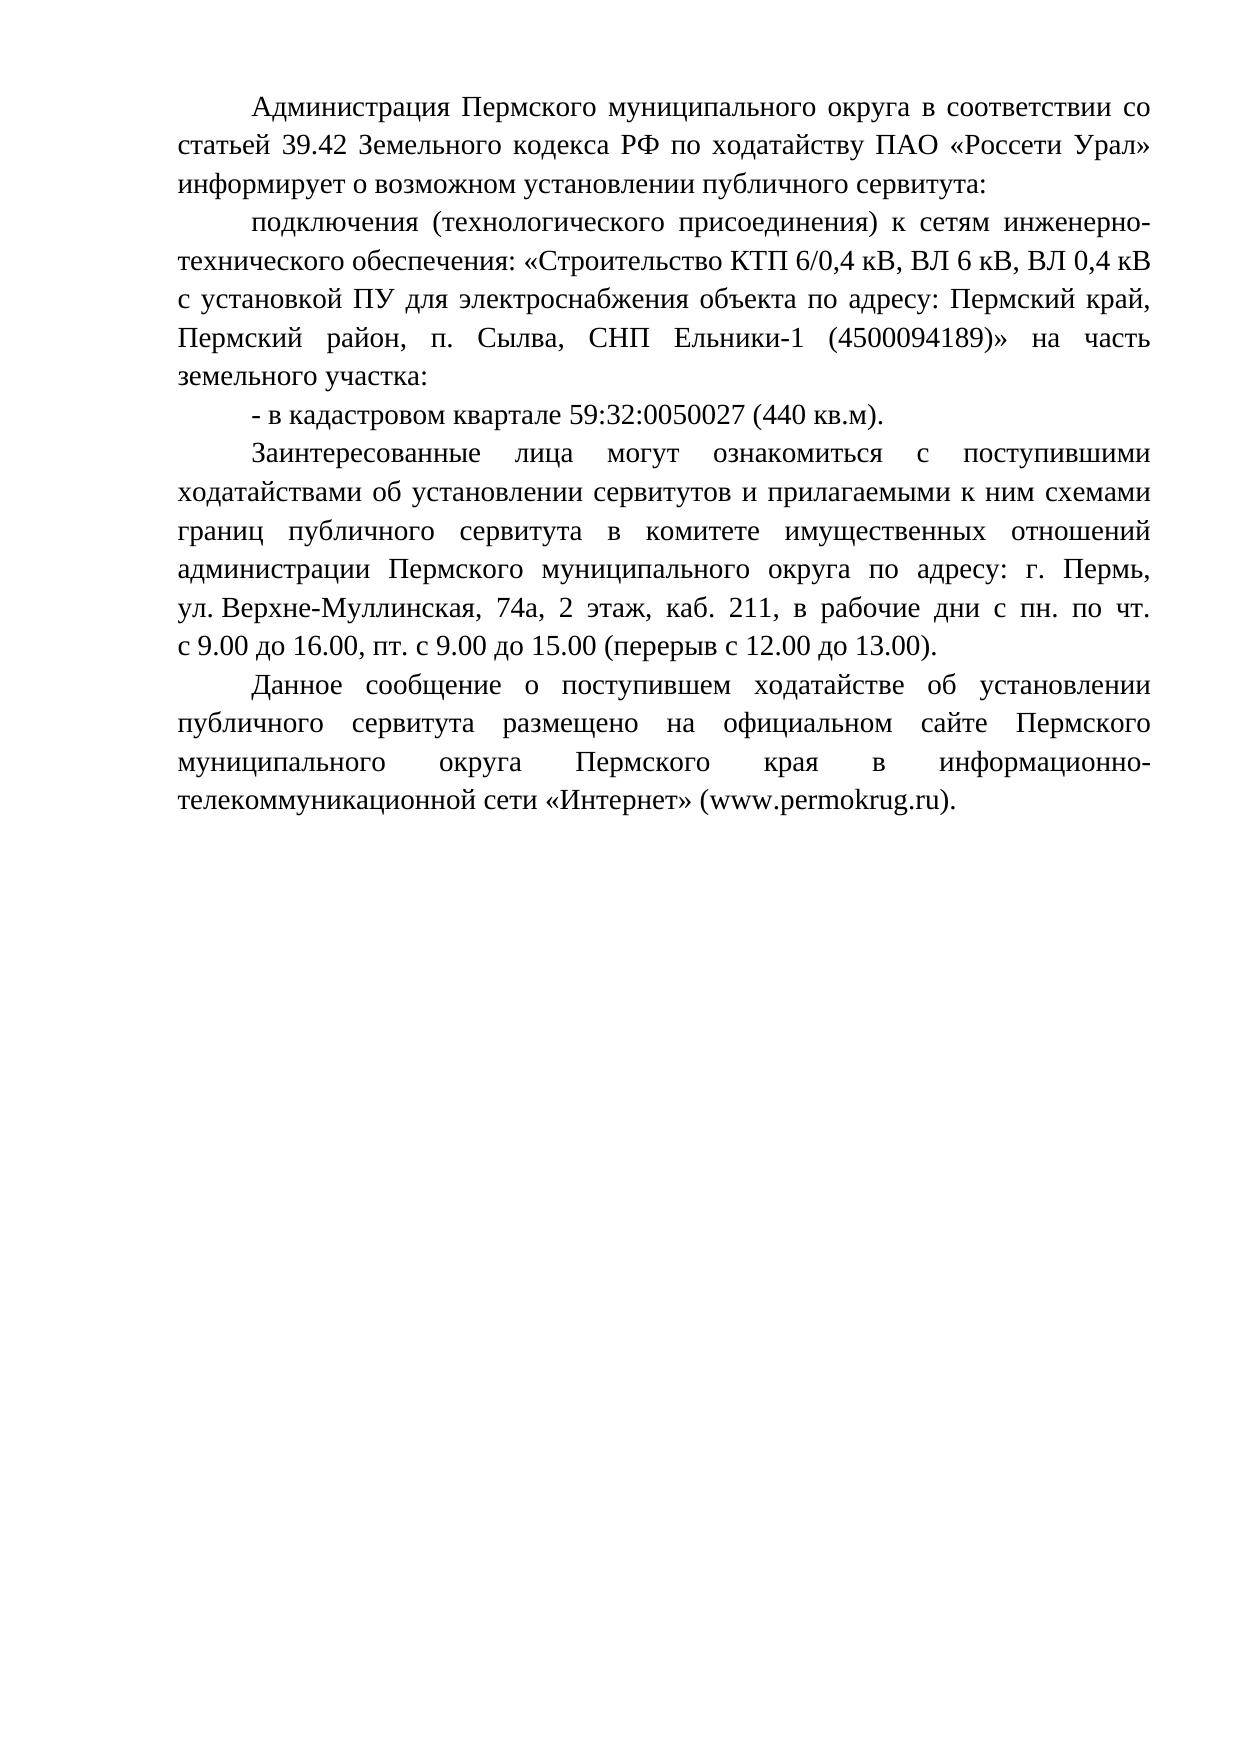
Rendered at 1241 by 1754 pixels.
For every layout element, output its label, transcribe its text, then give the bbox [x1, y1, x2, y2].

list Заинтересованные лица могут ознакомиться с поступившими ходатайствами об установлении сервитутов и прилагаемыми к ним схемами границ публичного сервитута в комитете имущественных отношений администрации Пермского муниципального округа по адресу: г. Пермь, ул. Верхне-Муллинская, 74а, 2 этаж, каб. 211, в рабочие дни с пн. по чт. с 9.00 до 16.00, пт. с 9.00 до 15.00 (перерыв с 12.00 до 13.00). [177, 436, 1152, 662]
text Администрация Пермского муниципального округа в соответствии со статьей 39.42 Земельного кодекса РФ по ходатайству ПАО «Россети Урал» информирует о возможном установлении публичного сервитута: [177, 89, 1152, 199]
text Данное сообщение о поступившем ходатайстве об установлении публичного сервитута размещено на официальном сайте Пермского муниципального округа Пермского края в информационно-телекоммуникационной сети «Интернет» (www.permokrug.ru). [177, 667, 1152, 816]
list - в кадастровом квартале 59:32:0050027 (440 кв.м). [177, 397, 1152, 431]
list подключения (технологического присоединения) к сетям инженерно-технического обеспечения: «Строительство КТП 6/0,4 кВ, ВЛ 6 кВ, ВЛ 0,4 кВ с установкой ПУ для электроснабжения объекта по адресу: Пермский край, Пермский район, п. Сылва, СНП Ельники-1 (4500094189)» на часть земельного участка: [177, 204, 1152, 392]
